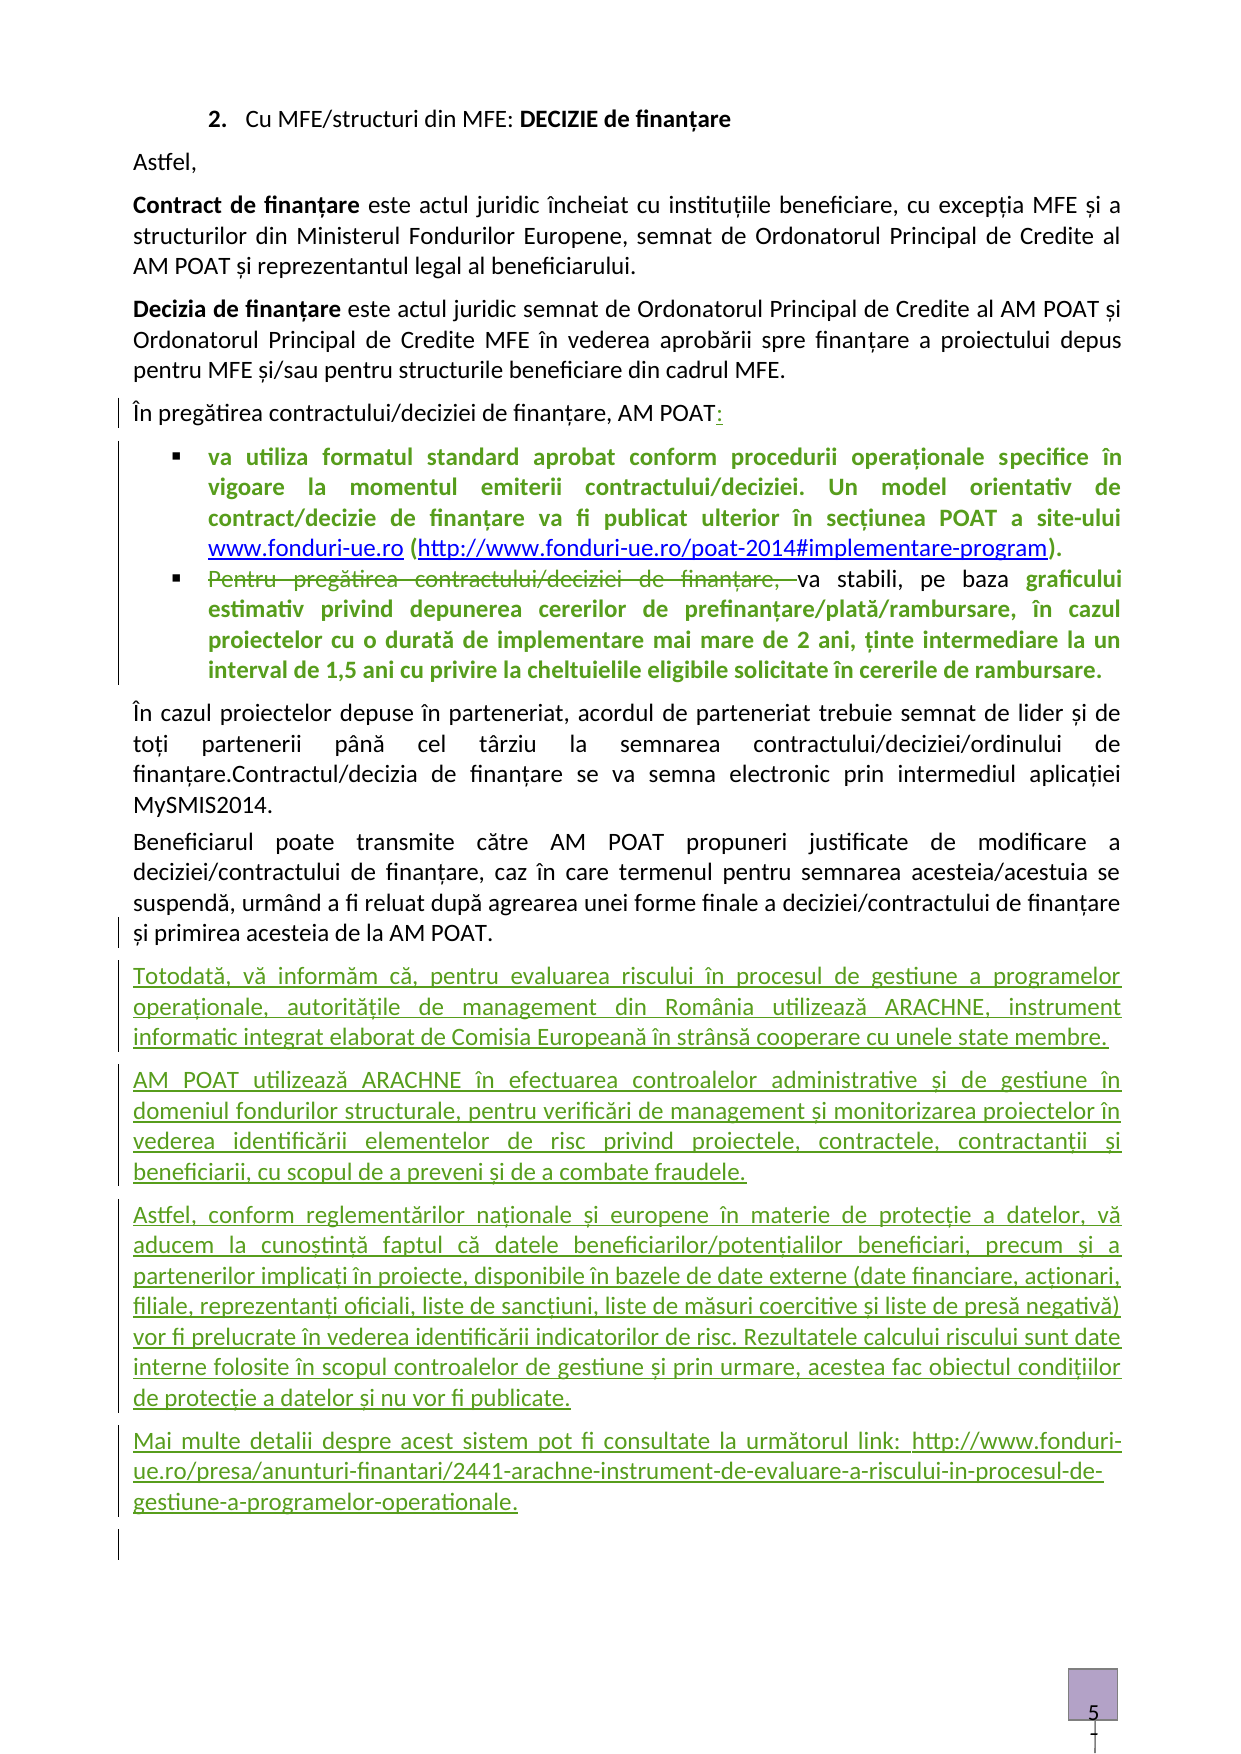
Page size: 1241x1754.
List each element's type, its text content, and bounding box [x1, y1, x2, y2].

list va utiliza formatul standard aprobat conform procedurii operaționale specifice în vigoare la momentul emiterii contractului/deciziei. Un model orientativ de contract/decizie de finanțare va fi publicat ulterior în secțiunea POAT a site-ului www.fonduri-ue.ro (http://www.fonduri-ue.ro/poat-2014#implementare-program). [170, 441, 1122, 563]
text Astfel, [133, 146, 1122, 177]
text În pregătirea contractului/deciziei de finanțare, AM POAT [133, 398, 1122, 428]
text Beneficiarul poate transmite către AM POAT propuneri justificate de modificare a deciziei/contractului de finanțare, caz în care termenul pentru semnarea acesteia/acestuia se suspendă, urmând a fi reluat după agrearea unei forme finale a deciziei/contractului de finanțare şi primirea acesteia de la AM POAT. [133, 826, 1122, 948]
text Contract de finanţare este actul juridic încheiat cu instituţiile beneficiare, cu excepţia MFE şi a structurilor din Ministerul Fondurilor Europene, semnat de Ordonatorul Principal de Credite al AM POAT şi reprezentantul legal al beneficiarului. [133, 189, 1122, 281]
list Cu MFE/structuri din MFE: DECIZIE de finanţare [208, 103, 1122, 134]
list va stabili, pe baza graficului estimativ privind depunerea cererilor de prefinanțare/plată/rambursare, în cazul proiectelor cu o durată de implementare mai mare de 2 ani, ținte intermediare la un interval de 1,5 ani cu privire la cheltuielile eligibile solicitate în cererile de rambursare. [170, 563, 1122, 685]
text Decizia de finanţare este actul juridic semnat de Ordonatorul Principal de Credite al AM POAT și Ordonatorul Principal de Credite MFE în vederea aprobării spre finanţare a proiectului depus pentru MFE şi/sau pentru structurile beneficiare din cadrul MFE. [133, 293, 1122, 385]
text În cazul proiectelor depuse în parteneriat, acordul de parteneriat trebuie semnat de lider și de toți partenerii până cel târziu la semnarea contractului/deciziei/ordinului de finanţare.Contractul/decizia de finanțare se va semna electronic prin intermediul aplicației MySMIS2014. [133, 697, 1122, 819]
